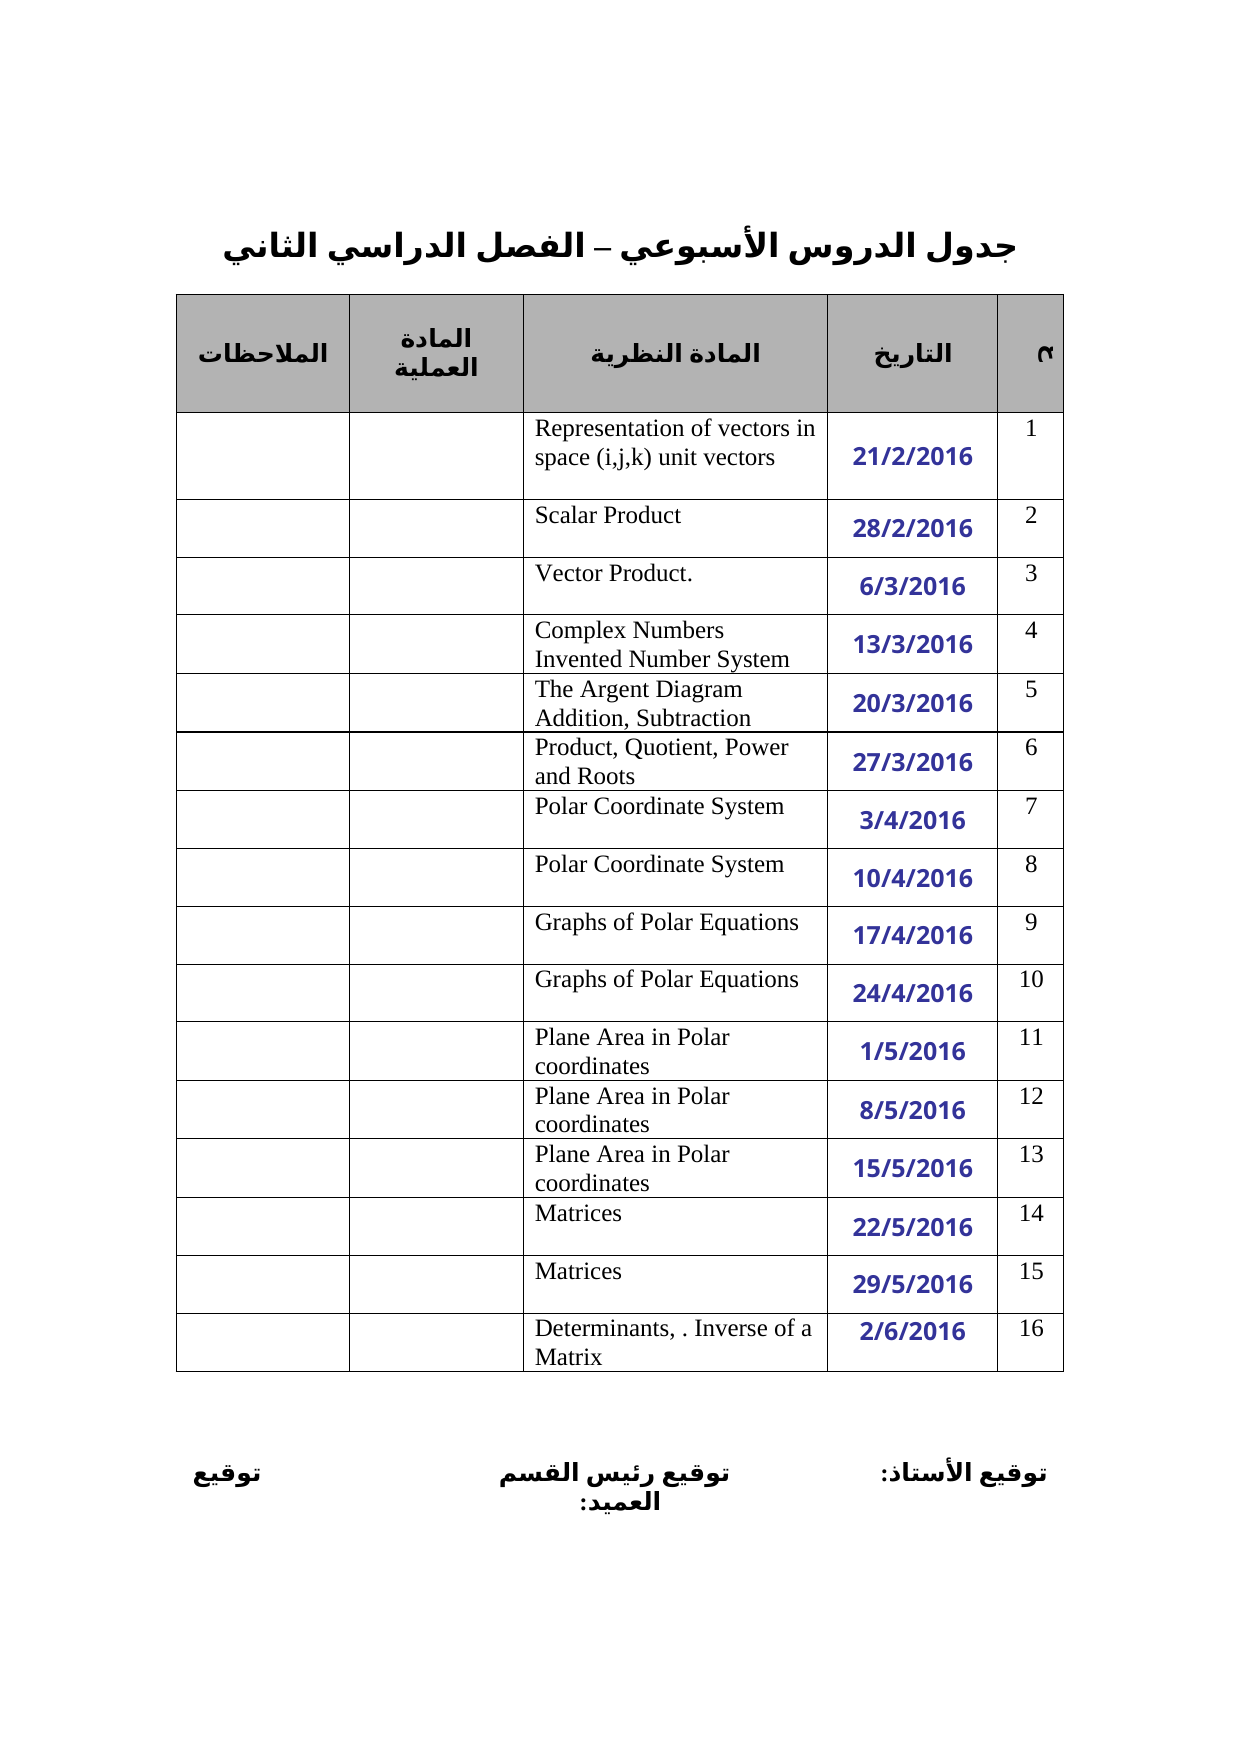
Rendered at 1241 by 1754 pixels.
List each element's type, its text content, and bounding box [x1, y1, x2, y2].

table_cell [350, 849, 523, 906]
table_cell [177, 907, 349, 963]
table_cell 7 [998, 791, 1063, 848]
table_cell [177, 500, 349, 557]
table_cell Graphs of Polar Equations [524, 965, 827, 1021]
table_cell [177, 965, 349, 1021]
table_cell [350, 965, 523, 1021]
table_cell 11 [998, 1022, 1063, 1080]
table_cell Matrices [524, 1198, 827, 1255]
table_cell [177, 1081, 349, 1138]
table_cell 21/2/2016 [828, 413, 997, 499]
table_cell The Argent Diagram Addition, Subtraction [524, 674, 827, 731]
table_cell 12 [998, 1081, 1063, 1138]
table_cell 15/5/2016 [828, 1139, 997, 1197]
table_cell [177, 615, 349, 673]
table_cell 1 [998, 413, 1063, 499]
table_cell 8/5/2016 [828, 1081, 997, 1138]
table_cell [350, 1198, 523, 1255]
table_cell 4 [998, 615, 1063, 673]
table_cell Representation of vectors in space (i,j,k) unit vectors [524, 413, 827, 499]
table_cell 14 [998, 1198, 1063, 1255]
table_cell 16 [998, 1314, 1063, 1371]
table_cell [350, 733, 523, 790]
table_cell Plane Area in Polar coordinates [524, 1081, 827, 1138]
table_cell [177, 733, 349, 790]
table_cell [177, 1022, 349, 1080]
table_cell [350, 1139, 523, 1197]
table_header المادة النظرية [524, 295, 827, 412]
table_cell 1/5/2016 [828, 1022, 997, 1080]
table_header التاريخ [828, 295, 997, 412]
table_cell 29/5/2016 [828, 1256, 997, 1312]
table_cell [177, 1139, 349, 1197]
table_cell Plane Area in Polar coordinates [524, 1022, 827, 1080]
table_cell 8 [998, 849, 1063, 906]
table_cell Polar Coordinate System [524, 849, 827, 906]
table_cell Matrices [524, 1256, 827, 1312]
table_cell Product, Quotient, Power and Roots [524, 733, 827, 790]
table_header الأسبوع [998, 295, 1063, 412]
table_cell Plane Area in Polar coordinates [524, 1139, 827, 1197]
table_cell Scalar Product [524, 500, 827, 557]
table_cell [350, 674, 523, 731]
table_cell Polar Coordinate System [524, 791, 827, 848]
table_cell [350, 1022, 523, 1080]
table_header المادة العملية [350, 295, 523, 412]
table_cell 22/5/2016 [828, 1198, 997, 1255]
table_cell [177, 849, 349, 906]
table_cell [177, 558, 349, 614]
table_cell 5 [998, 674, 1063, 731]
table_cell Determinants, . Inverse of a Matrix [524, 1314, 827, 1371]
table_cell Graphs of Polar Equations [524, 907, 827, 963]
table_cell 10 [998, 965, 1063, 1021]
table_cell 15 [998, 1256, 1063, 1312]
table_cell 28/2/2016 [828, 500, 997, 557]
text توقيع الأستاذ: توقيع رئيس القسم توقيع العميد: [187, 1458, 1053, 1516]
table_cell [177, 674, 349, 731]
table_header الملاحظات [177, 295, 349, 412]
table_cell 9 [998, 907, 1063, 963]
table_cell 27/3/2016 [828, 733, 997, 790]
table_cell [350, 1081, 523, 1138]
table_cell [350, 1314, 523, 1371]
table_cell 3/4/2016 [828, 791, 997, 848]
table_cell [350, 558, 523, 614]
table_cell 20/3/2016 [828, 674, 997, 731]
table_cell [350, 413, 523, 499]
table_cell 2/6/2016 [828, 1314, 997, 1371]
table_cell 6 [998, 733, 1063, 790]
table_cell 13/3/2016 [828, 615, 997, 673]
table_cell [177, 1314, 349, 1371]
table_cell 10/4/2016 [828, 849, 997, 906]
table_cell [350, 907, 523, 963]
table_cell [177, 791, 349, 848]
table_cell Vector Product. [524, 558, 827, 614]
table_cell Complex Numbers Invented Number System [524, 615, 827, 673]
table_cell [350, 791, 523, 848]
table_cell 24/4/2016 [828, 965, 997, 1021]
text جدول الدروس الأسبوعي – الفصل الدراسي الثاني [187, 227, 1053, 265]
table_cell [177, 413, 349, 499]
table_cell [350, 500, 523, 557]
table_cell 6/3/2016 [828, 558, 997, 614]
table_cell [350, 615, 523, 673]
table_cell 13 [998, 1139, 1063, 1197]
table_cell 17/4/2016 [828, 907, 997, 963]
table_cell [177, 1198, 349, 1255]
table_cell 3 [998, 558, 1063, 614]
table_cell [350, 1256, 523, 1312]
table_cell [177, 1256, 349, 1312]
table_cell 2 [998, 500, 1063, 557]
